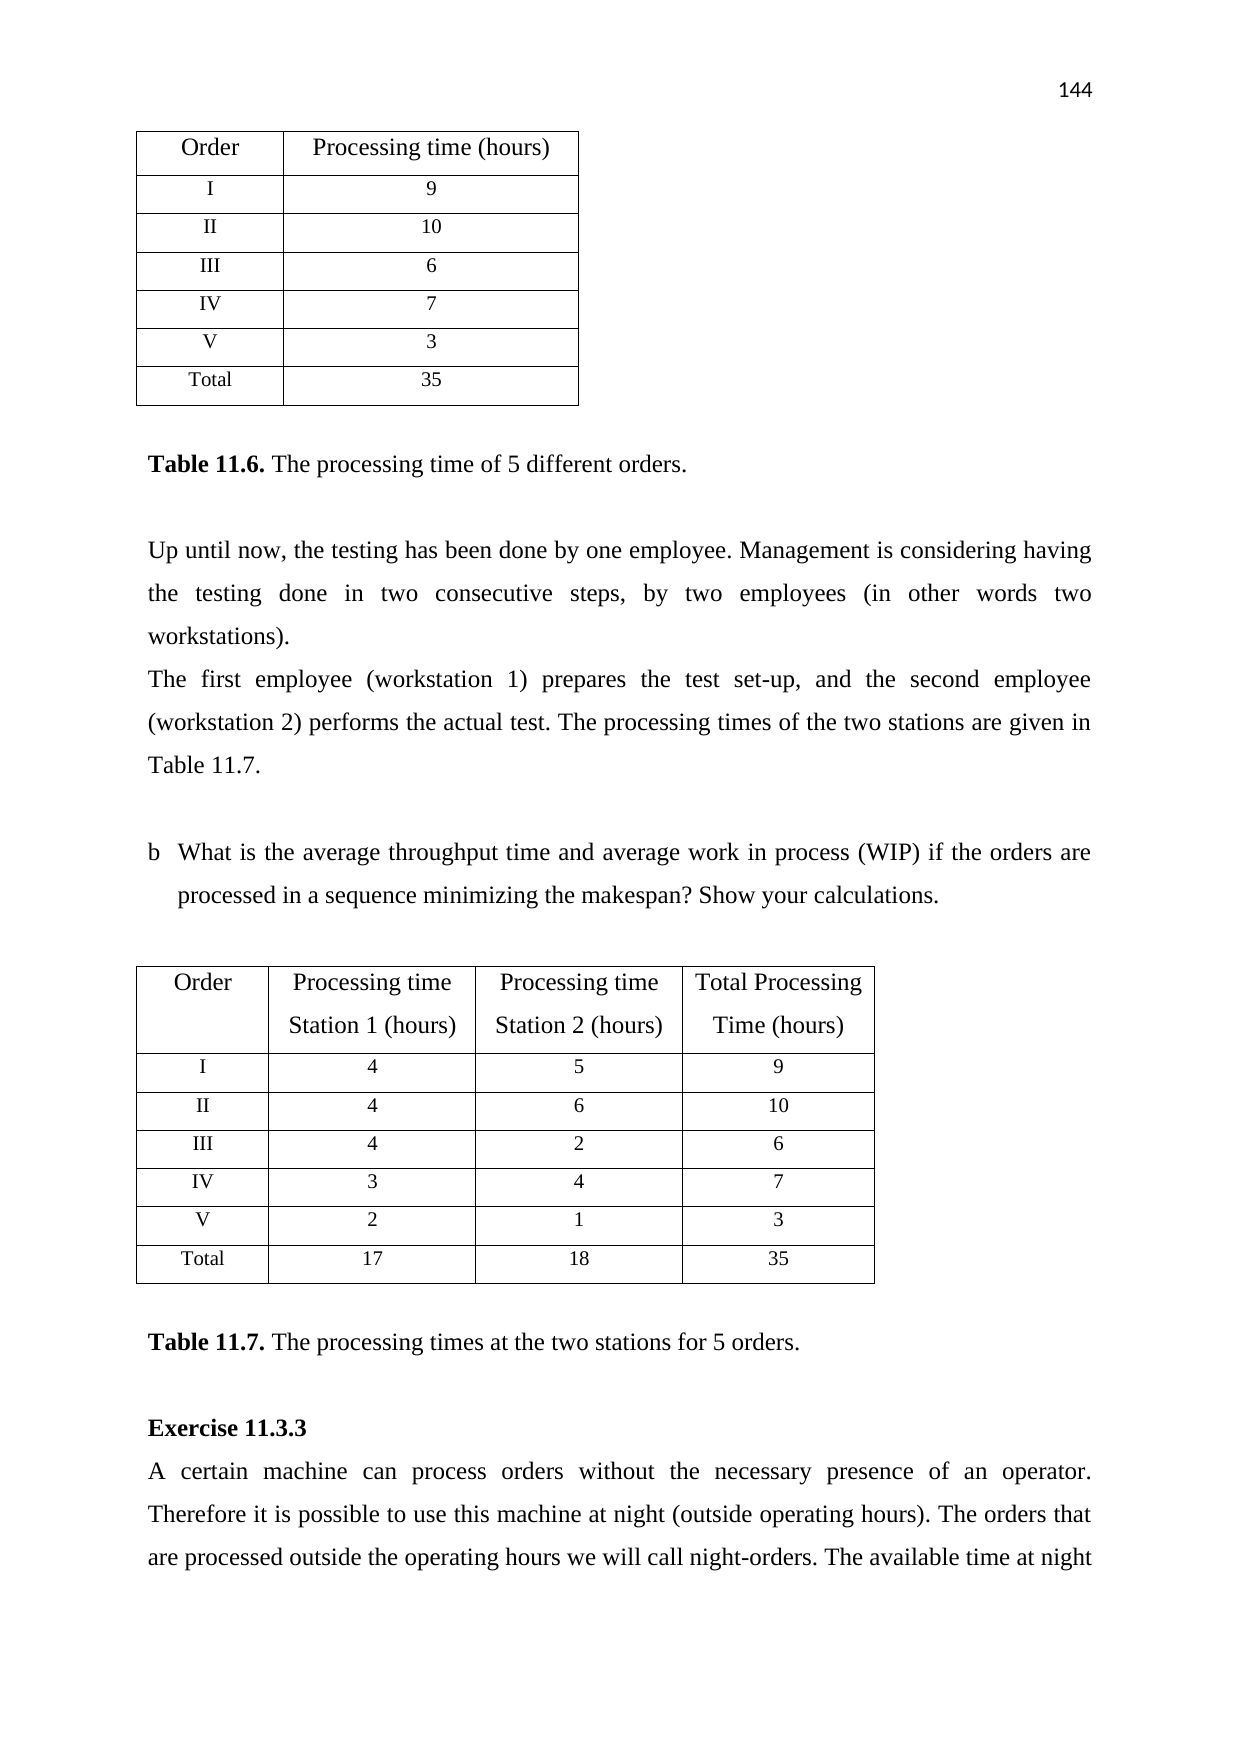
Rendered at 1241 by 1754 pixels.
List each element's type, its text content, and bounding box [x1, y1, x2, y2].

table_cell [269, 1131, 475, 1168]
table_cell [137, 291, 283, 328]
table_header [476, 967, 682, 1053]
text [148, 1456, 1092, 1571]
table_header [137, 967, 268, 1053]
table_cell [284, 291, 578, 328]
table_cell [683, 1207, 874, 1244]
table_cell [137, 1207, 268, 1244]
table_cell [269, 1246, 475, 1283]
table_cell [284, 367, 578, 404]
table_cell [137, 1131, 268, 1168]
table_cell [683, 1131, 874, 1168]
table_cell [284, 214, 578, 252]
text Exercise 11.3.3 [148, 1413, 1092, 1442]
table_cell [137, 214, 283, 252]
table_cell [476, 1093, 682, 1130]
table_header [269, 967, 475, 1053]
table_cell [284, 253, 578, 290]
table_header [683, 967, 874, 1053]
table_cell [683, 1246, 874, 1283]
text The first employee (workstation 1) prepares the test set-up, and the second employee (workstation 2) performs the actual test. The processing times of the two stations are given in Table 11.7. [148, 664, 1092, 779]
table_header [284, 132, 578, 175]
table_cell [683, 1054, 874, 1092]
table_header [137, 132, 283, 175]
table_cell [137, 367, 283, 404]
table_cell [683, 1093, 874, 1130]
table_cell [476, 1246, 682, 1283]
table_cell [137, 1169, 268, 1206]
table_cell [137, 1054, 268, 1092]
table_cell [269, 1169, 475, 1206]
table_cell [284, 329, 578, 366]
text Up until now, the testing has been done by one employee. Management is considering having the testing done in two consecutive steps, by two employees (in other words two workstations). [148, 535, 1092, 650]
text b What is the average throughput time and average work in process (WIP) if the orders are processed in a sequence minimizing the makespan? Show your calculations. [148, 837, 1092, 909]
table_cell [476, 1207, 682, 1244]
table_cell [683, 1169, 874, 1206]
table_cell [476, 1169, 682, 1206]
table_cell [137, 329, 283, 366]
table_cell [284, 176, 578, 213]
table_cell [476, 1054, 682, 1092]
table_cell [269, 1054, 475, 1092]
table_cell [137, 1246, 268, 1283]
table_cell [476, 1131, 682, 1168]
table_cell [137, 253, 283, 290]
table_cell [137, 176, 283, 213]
text Table 11.7. The processing times at the two stations for 5 orders. [148, 1327, 1092, 1356]
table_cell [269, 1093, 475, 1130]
text Table 11.6. The processing time of 5 different orders. [148, 449, 1092, 477]
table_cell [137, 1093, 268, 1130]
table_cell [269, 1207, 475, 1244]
